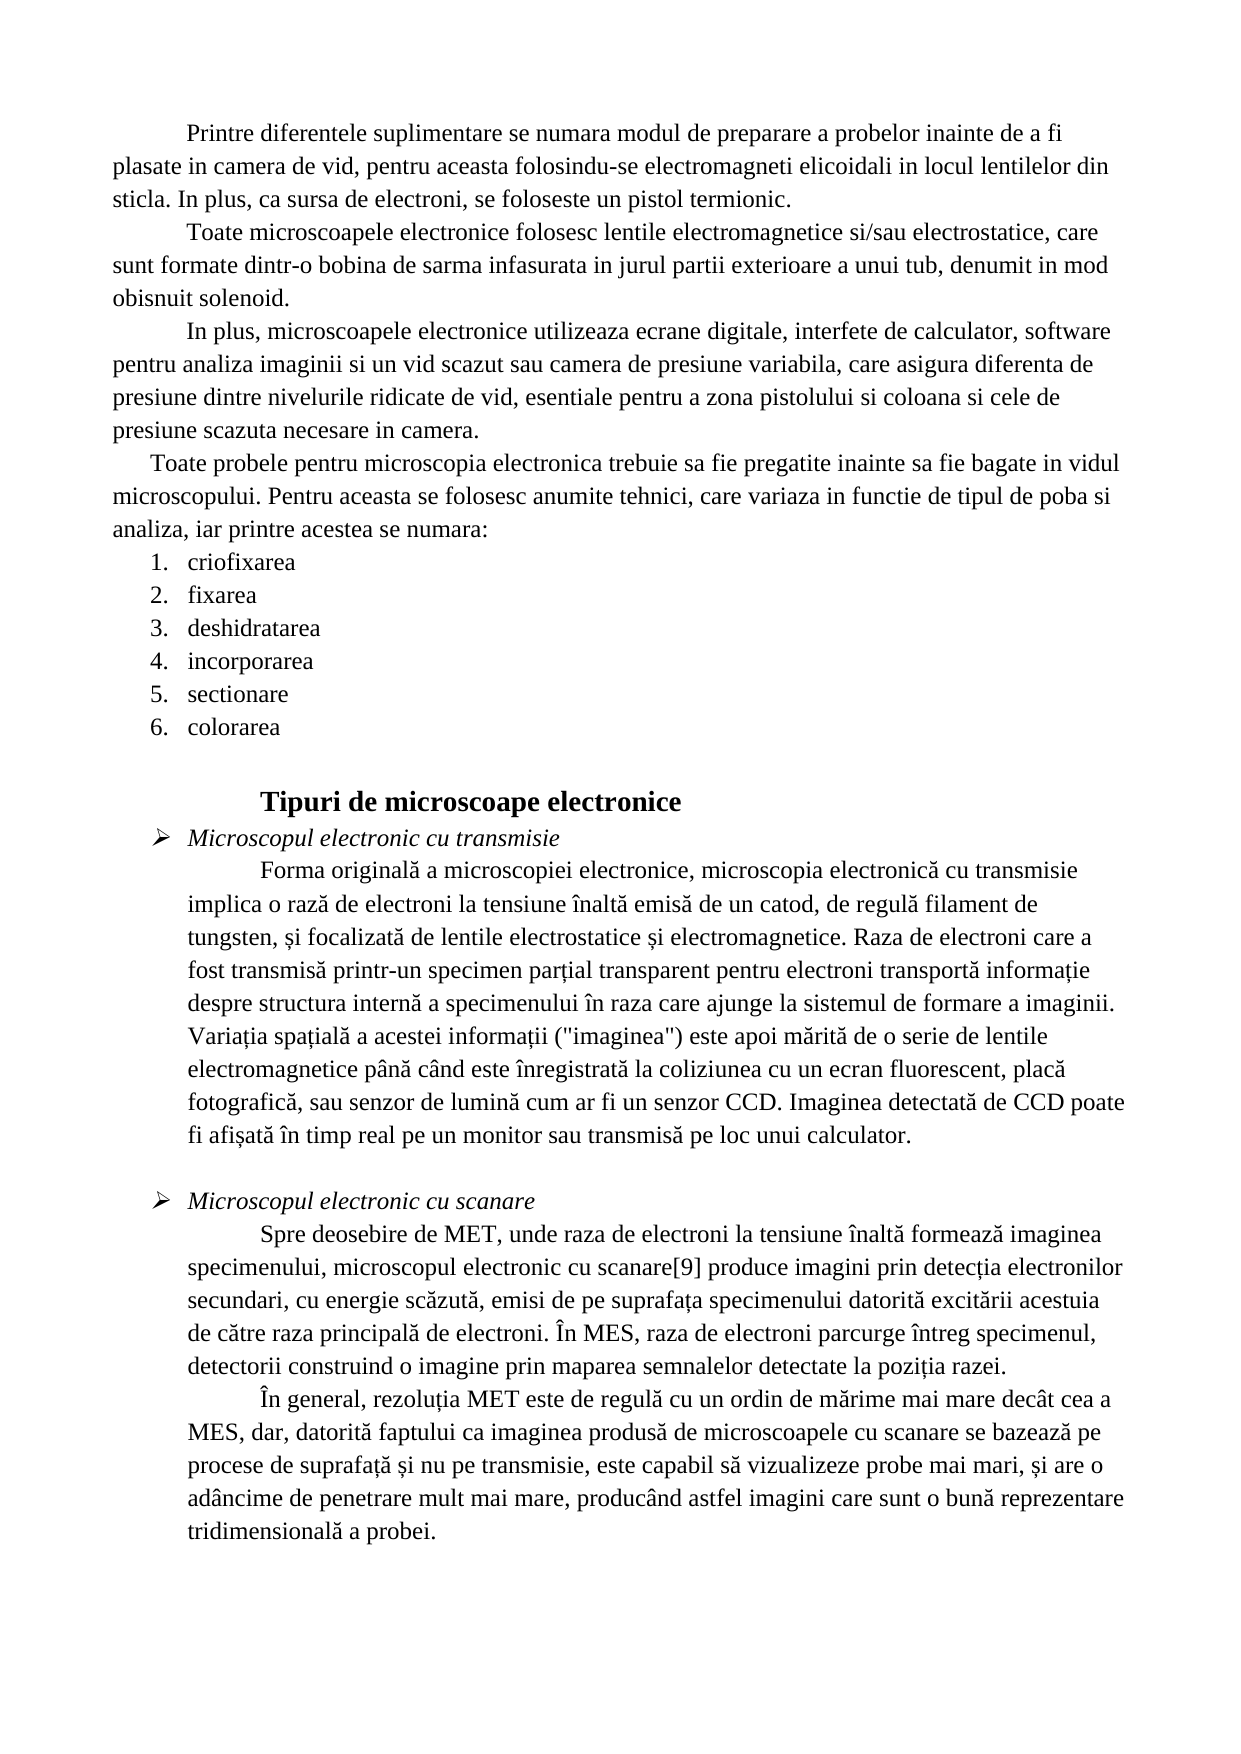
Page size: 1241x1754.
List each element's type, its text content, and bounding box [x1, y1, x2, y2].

list Spre deosebire de MET, unde raza de electroni la tensiune înaltă formează imaginea specimenului, microscopul electronic cu scanare[9] produce imagini prin detecția electronilor secundari, cu energie scăzută, emisi de pe suprafața specimenului datorită excitării acestuia de către raza principală de electroni. În MES, raza de electroni parcurge întreg specimenul, detectorii construind o imagine prin maparea semnalelor detectate la poziția razei. [187, 1219, 1128, 1380]
list sectionare [150, 679, 1128, 708]
list criofixarea [150, 547, 1128, 576]
list Microscopul electronic cu scanare [150, 1186, 1128, 1214]
list fixarea [150, 580, 1128, 609]
text Tipuri de microscoape electronice [186, 784, 1128, 818]
text Toate microscoapele electronice folosesc lentile electromagnetice si/sau electrostatice, care sunt formate dintr-o bobina de sarma infasurata in jurul partii exterioare a unui tub, denumit in mod obisnuit solenoid. [112, 217, 1128, 312]
text In plus, microscoapele electronice utilizeaza ecrane digitale, interfete de calculator, software pentru analiza imaginii si un vid scazut sau camera de presiune variabila, care asigura diferenta de presiune dintre nivelurile ridicate de vid, esentiale pentru a zona pistolului si coloana si cele de presiune scazuta necesare in camera. [112, 316, 1128, 444]
text Toate probele pentru microscopia electronica trebuie sa fie pregatite inainte sa fie bagate in vidul microscopului. Pentru aceasta se folosesc anumite tehnici, care variaza in functie de tipul de poba si analiza, iar printre acestea se numara: [112, 448, 1128, 543]
list deshidratarea [150, 613, 1128, 642]
list colorarea [150, 712, 1128, 741]
text Printre diferentele suplimentare se numara modul de preparare a probelor inainte de a fi plasate in camera de vid, pentru aceasta folosindu-se electromagneti elicoidali in locul lentilelor din sticla. In plus, ca sursa de electroni, se foloseste un pistol termionic. [112, 118, 1128, 213]
list Microscopul electronic cu transmisie [150, 823, 1128, 851]
list incorporarea [150, 646, 1128, 675]
list Forma originală a microscopiei electronice, microscopia electronică cu transmisie implica o rază de electroni la tensiune înaltă emisă de un catod, de regulă filament de tungsten, și focalizată de lentile electrostatice și electromagnetice. Raza de electroni care a fost transmisă printr-un specimen parțial transparent pentru electroni transportă informație despre structura internă a specimenului în raza care ajunge la sistemul de formare a imaginii. Variația spațială a acestei informații ("imaginea") este apoi mărită de o serie de lentile electromagnetice până când este înregistrată la coliziunea cu un ecran fluorescent, placă fotografică, sau senzor de lumină cum ar fi un senzor CCD. Imaginea detectată de CCD poate fi afișată în timp real pe un monitor sau transmisă pe loc unui calculator. [187, 856, 1128, 1148]
list În general, rezoluția MET este de regulă cu un ordin de mărime mai mare decât cea a MES, dar, datorită faptului ca imaginea produsă de microscoapele cu scanare se bazează pe procese de suprafață și nu pe transmisie, este capabil să vizualizeze probe mai mari, și are o adâncime de penetrare mult mai mare, producând astfel imagini care sunt o bună reprezentare tridimensională a probei. [187, 1384, 1128, 1545]
